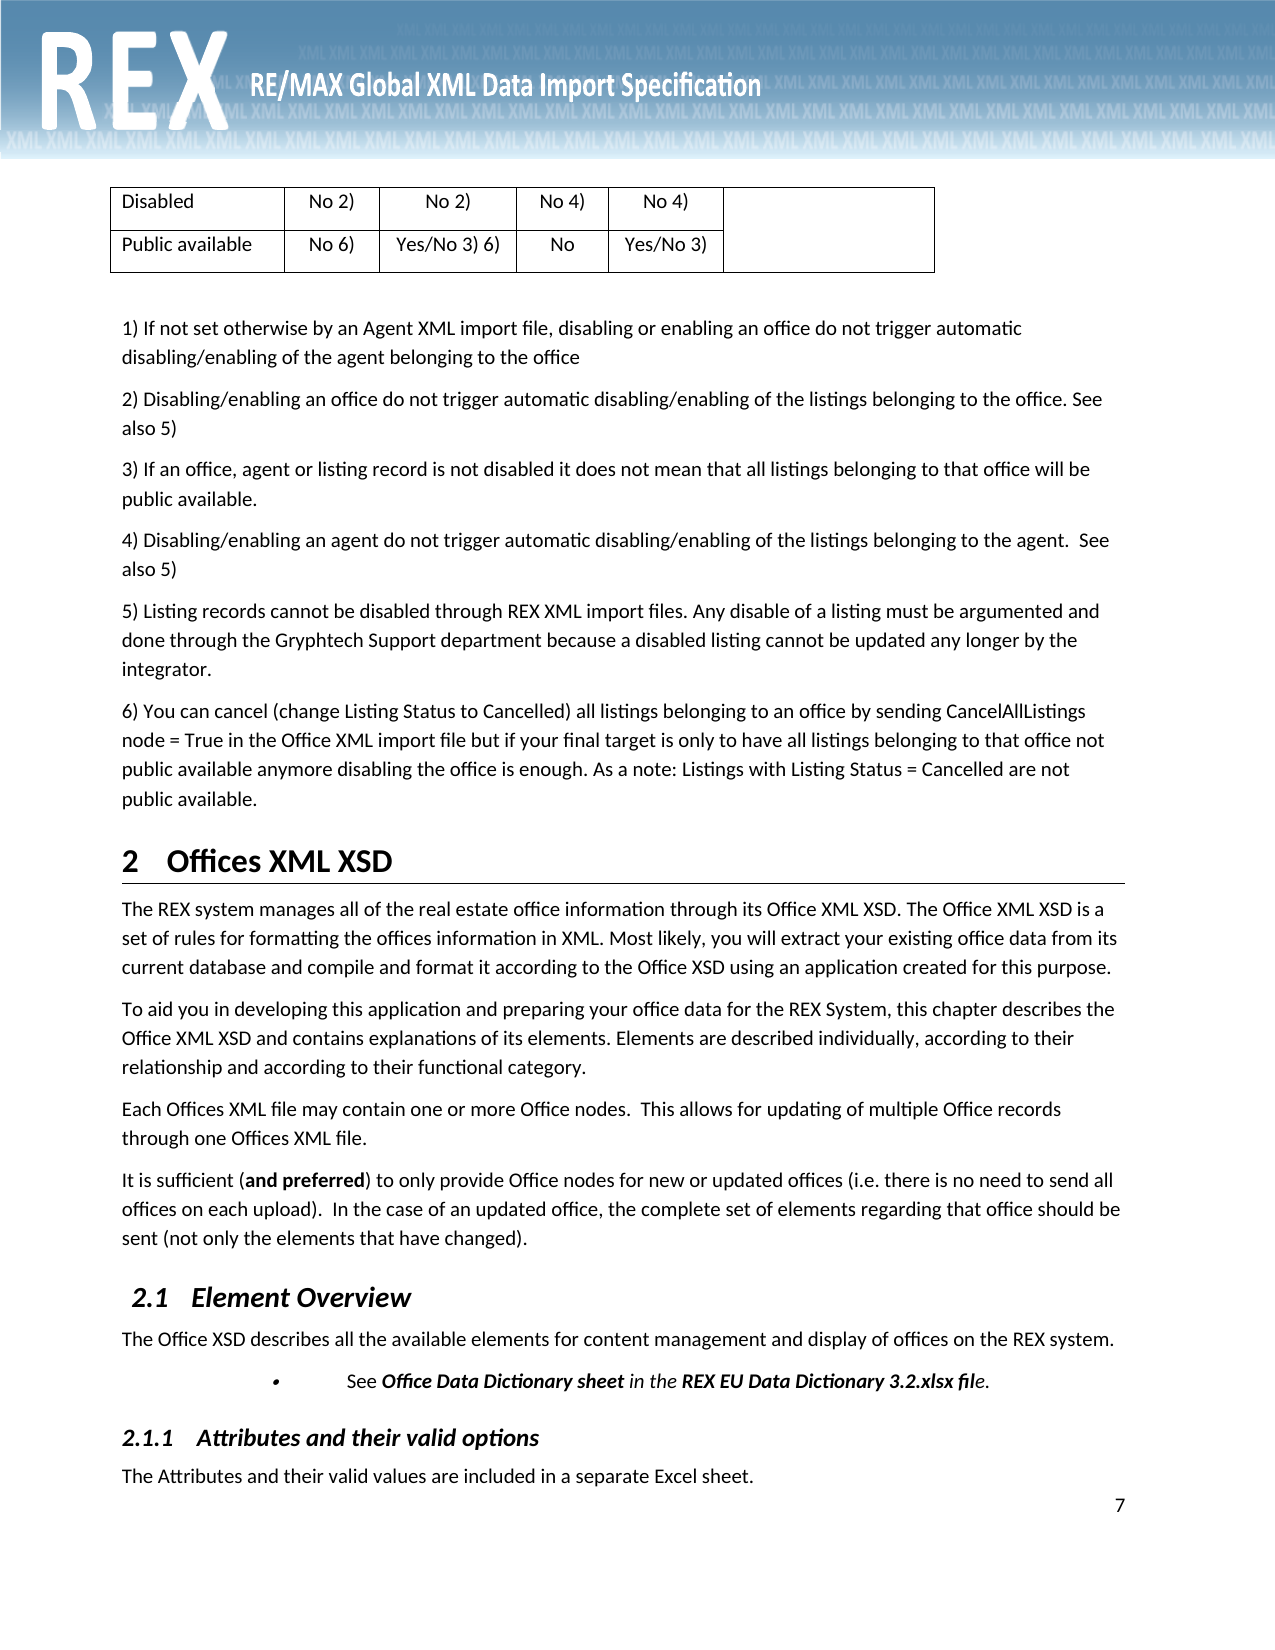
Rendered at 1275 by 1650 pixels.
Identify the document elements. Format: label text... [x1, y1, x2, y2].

text The Attributes and their valid values are included in a separate Excel sheet. [122, 1464, 1125, 1489]
table_cell Yes/No 3) [609, 231, 723, 272]
table_cell Disabled [111, 188, 284, 230]
text 2) Disabling/enabling an office do not trigger automatic disabling/enabling of the listings belonging to the office. See also 5) [122, 386, 1125, 440]
text To aid you in developing this application and preparing your office data for the REX System, this chapter describes the Office XML XSD and contains explanations of its elements. Elements are described individually, according to their relationship and according to their functional category. [122, 996, 1125, 1080]
table_cell No 6) [285, 231, 379, 272]
table_cell No 4) [517, 188, 608, 230]
subtitle Attributes and their valid options [122, 1422, 1125, 1453]
text 3) If an office, agent or listing record is not disabled it does not mean that all listings belonging to that office will be public available. [122, 457, 1125, 511]
table_cell No [517, 231, 608, 272]
text The Office XSD describes all the available elements for content management and display of offices on the REX system. [122, 1327, 1125, 1352]
table_cell No 2) [380, 188, 516, 230]
subtitle Element Overview [131, 1279, 1125, 1315]
table_cell Yes/No 3) 6) [380, 231, 516, 272]
text 1) If not set otherwise by an Agent XML import file, disabling or enabling an office do not trigger automatic disabling/enabling of the agent belonging to the office [122, 315, 1125, 369]
text 5) Listing records cannot be disabled through REX XML import files. Any disable of a listing must be argumented and done through the Gryphtech Support department because a disabled listing cannot be updated any longer by the integrator. [122, 598, 1125, 682]
table_cell No 2) [285, 188, 379, 230]
table_cell Public available [111, 231, 284, 272]
text 4) Disabling/enabling an agent do not trigger automatic disabling/enabling of the listings belonging to the agent. See also 5) [122, 527, 1125, 582]
text It is sufficient (and preferred) to only provide Office nodes for new or updated offices (i.e. there is no need to send all offices on each upload). In the case of an updated office, the complete set of elements regarding that office should be sent (not only the elements that have changed). [122, 1167, 1125, 1251]
text The REX system manages all of the real estate office information through its Office XML XSD. The Office XML XSD is a set of rules for formatting the offices information in XML. Most likely, you will extract your existing office data from its current database and compile and format it according to the Office XSD using an application created for this purpose. [122, 896, 1125, 980]
list See Office Data Dictionary sheet in the REX EU Data Dictionary 3.2.xlsx file. [197, 1368, 1125, 1394]
text Each Offices XML file may contain one or more Office nodes. This allows for updating of multiple Office records through one Offices XML file. [122, 1096, 1125, 1151]
subtitle Offices XML XSD [122, 840, 1125, 883]
text 6) You can cancel (change Listing Status to Cancelled) all listings belonging to an office by sending CancelAllListings node = True in the Office XML import file but if your final target is only to have all listings belonging to that office not public available anymore disabling the office is enough. As a note: Listings with Listing Status = Cancelled are not public available. [122, 698, 1125, 811]
table_cell No 4) [609, 188, 723, 230]
